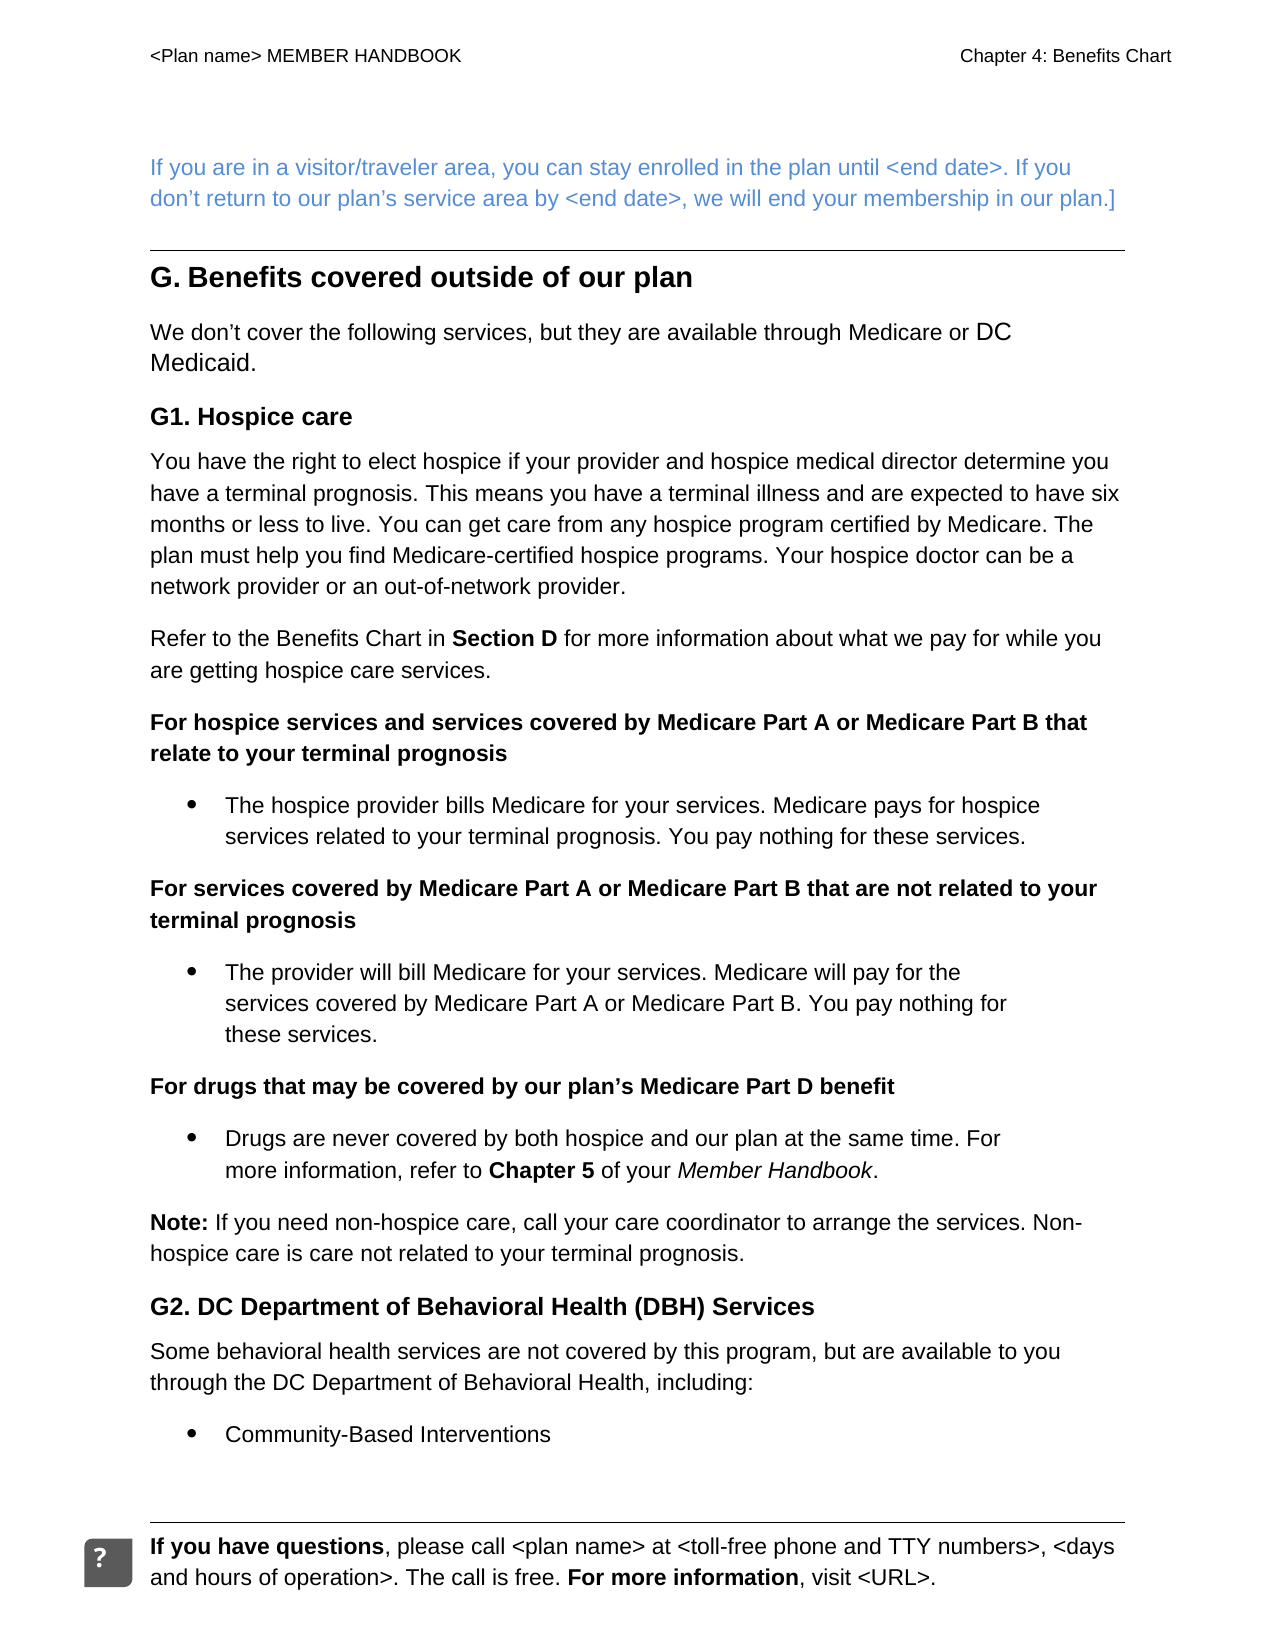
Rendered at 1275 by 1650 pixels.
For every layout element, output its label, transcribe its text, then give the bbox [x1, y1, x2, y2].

text For hospice services and services covered by Medicare Part A or Medicare Part B that relate to your terminal prognosis [150, 705, 1125, 768]
subtitle G1. Hospice care [150, 399, 1050, 432]
text Refer to the Benefits Chart in Section D for more information about what we pay for while you are getting hospice care services. [150, 622, 1125, 684]
text Some behavioral health services are not covered by this program, but are available to you through the DC Department of Behavioral Health, including: [150, 1334, 1125, 1397]
text If you are in a visitor/traveler area, you can stay enrolled in the plan until <end date>. If you don’t return to our plan’s service area by <end date>, we will end your membership in our plan.] [150, 150, 1125, 212]
text You have the right to elect hospice if your provider and hospice medical director determine you have a terminal prognosis. This means you have a terminal illness and are expected to have six months or less to live. You can get care from any hospice program certified by Medicare. The plan must help you find Medicare-certified hospice programs. Your hospice doctor can be a network provider or an out-of-network provider. [150, 445, 1125, 601]
list The provider will bill Medicare for your services. Medicare will pay for the services covered by Medicare Part A or Medicare Part B. You pay nothing for these services. [187, 955, 1050, 1049]
list Drugs are never covered by both hospice and our plan at the same time. For more information, refer to Chapter 5 of your Member Handbook. [187, 1122, 1050, 1184]
list The hospice provider bills Medicare for your services. Medicare pays for hospice services related to your terminal prognosis. You pay nothing for these services. [187, 788, 1050, 851]
list Community-Based Interventions [187, 1418, 1050, 1449]
text For services covered by Medicare Part A or Medicare Part B that are not related to your terminal prognosis [150, 872, 1125, 934]
subtitle G2. DC Department of Behavioral Health (DBH) Services [150, 1288, 1050, 1322]
text Note: If you need non-hospice care, call your care coordinator to arrange the services. Non-hospice care is care not related to your terminal prognosis. [150, 1205, 1125, 1268]
text We don’t cover the following services, but they are available through Medicare or DC Medicaid. [150, 316, 1125, 378]
subtitle Benefits covered outside of our plan [150, 251, 1125, 295]
text For drugs that may be covered by our plan’s Medicare Part D benefit [150, 1070, 1125, 1101]
